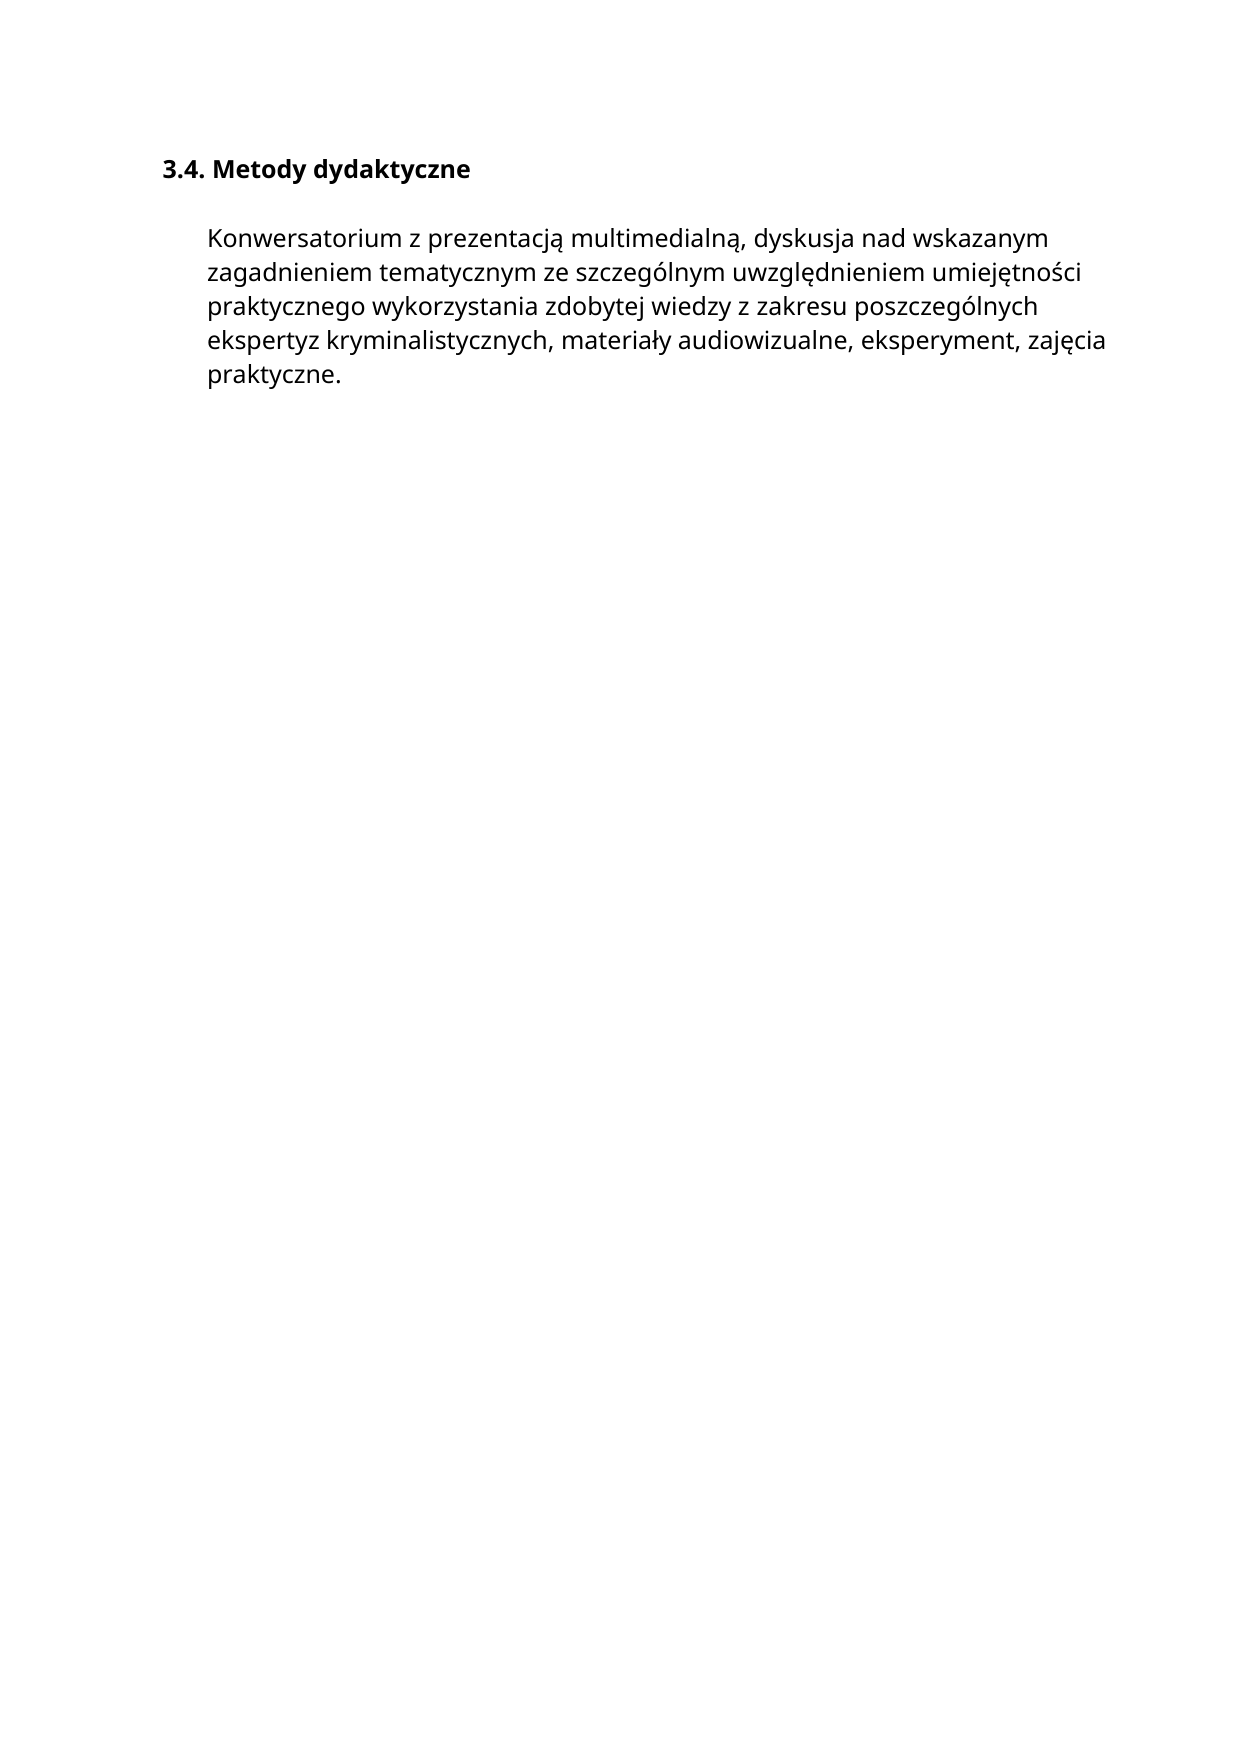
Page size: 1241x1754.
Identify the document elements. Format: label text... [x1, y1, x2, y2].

text 3.4. Metody dydaktyczne [162, 152, 1122, 186]
text Konwersatorium z prezentacją multimedialną, dyskusja nad wskazanym zagadnieniem tematycznym ze szczególnym uwzględnieniem umiejętności praktycznego wykorzystania zdobytej wiedzy z zakresu poszczególnych ekspertyz kryminalistycznych, materiały audiowizualne, eksperyment, zajęcia praktyczne. [207, 220, 1122, 391]
